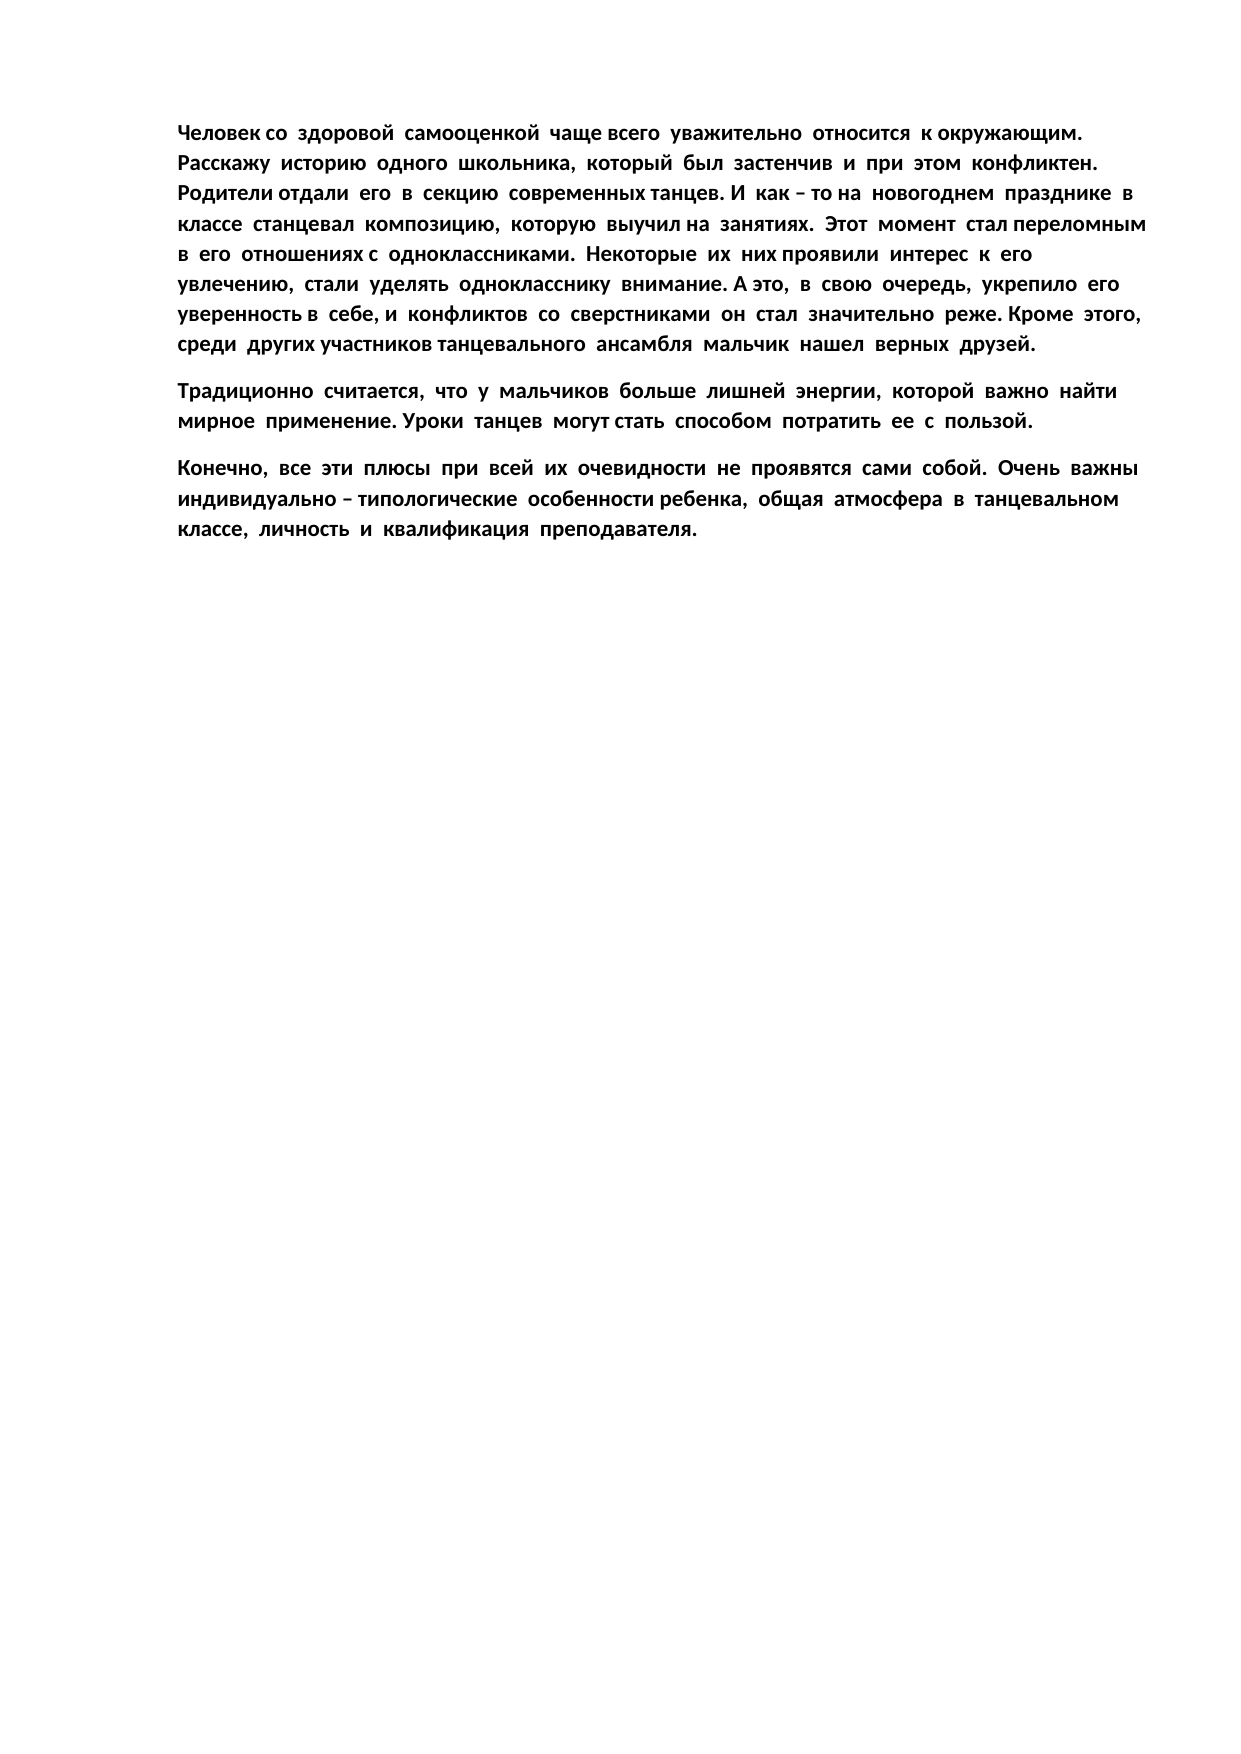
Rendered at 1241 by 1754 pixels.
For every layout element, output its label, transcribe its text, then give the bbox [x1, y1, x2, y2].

text Человек со здоровой самооценкой чаще всего уважительно относится к окружающим. Расскажу историю одного школьника, который был застенчив и при этом конфликтен. Родители отдали его в секцию современных танцев. И как – то на новогоднем празднике в классе станцевал композицию, которую выучил на занятиях. Этот момент стал переломным в его отношениях с одноклассниками. Некоторые их них проявили интерес к его увлечению, стали уделять однокласснику внимание. А это, в свою очередь, укрепило его уверенность в себе, и конфликтов со сверстниками он стал значительно реже. Кроме этого, среди других участников танцевального ансамбля мальчик нашел верных друзей. [177, 118, 1152, 358]
text Традиционно считается, что у мальчиков больше лишней энергии, которой важно найти мирное применение. Уроки танцев могут стать способом потратить ее с пользой. [177, 376, 1152, 435]
text Конечно, все эти плюсы при всей их очевидности не проявятся сами собой. Очень важны индивидуально – типологические особенности ребенка, общая атмосфера в танцевальном классе, личность и квалификация преподавателя. [177, 453, 1152, 542]
